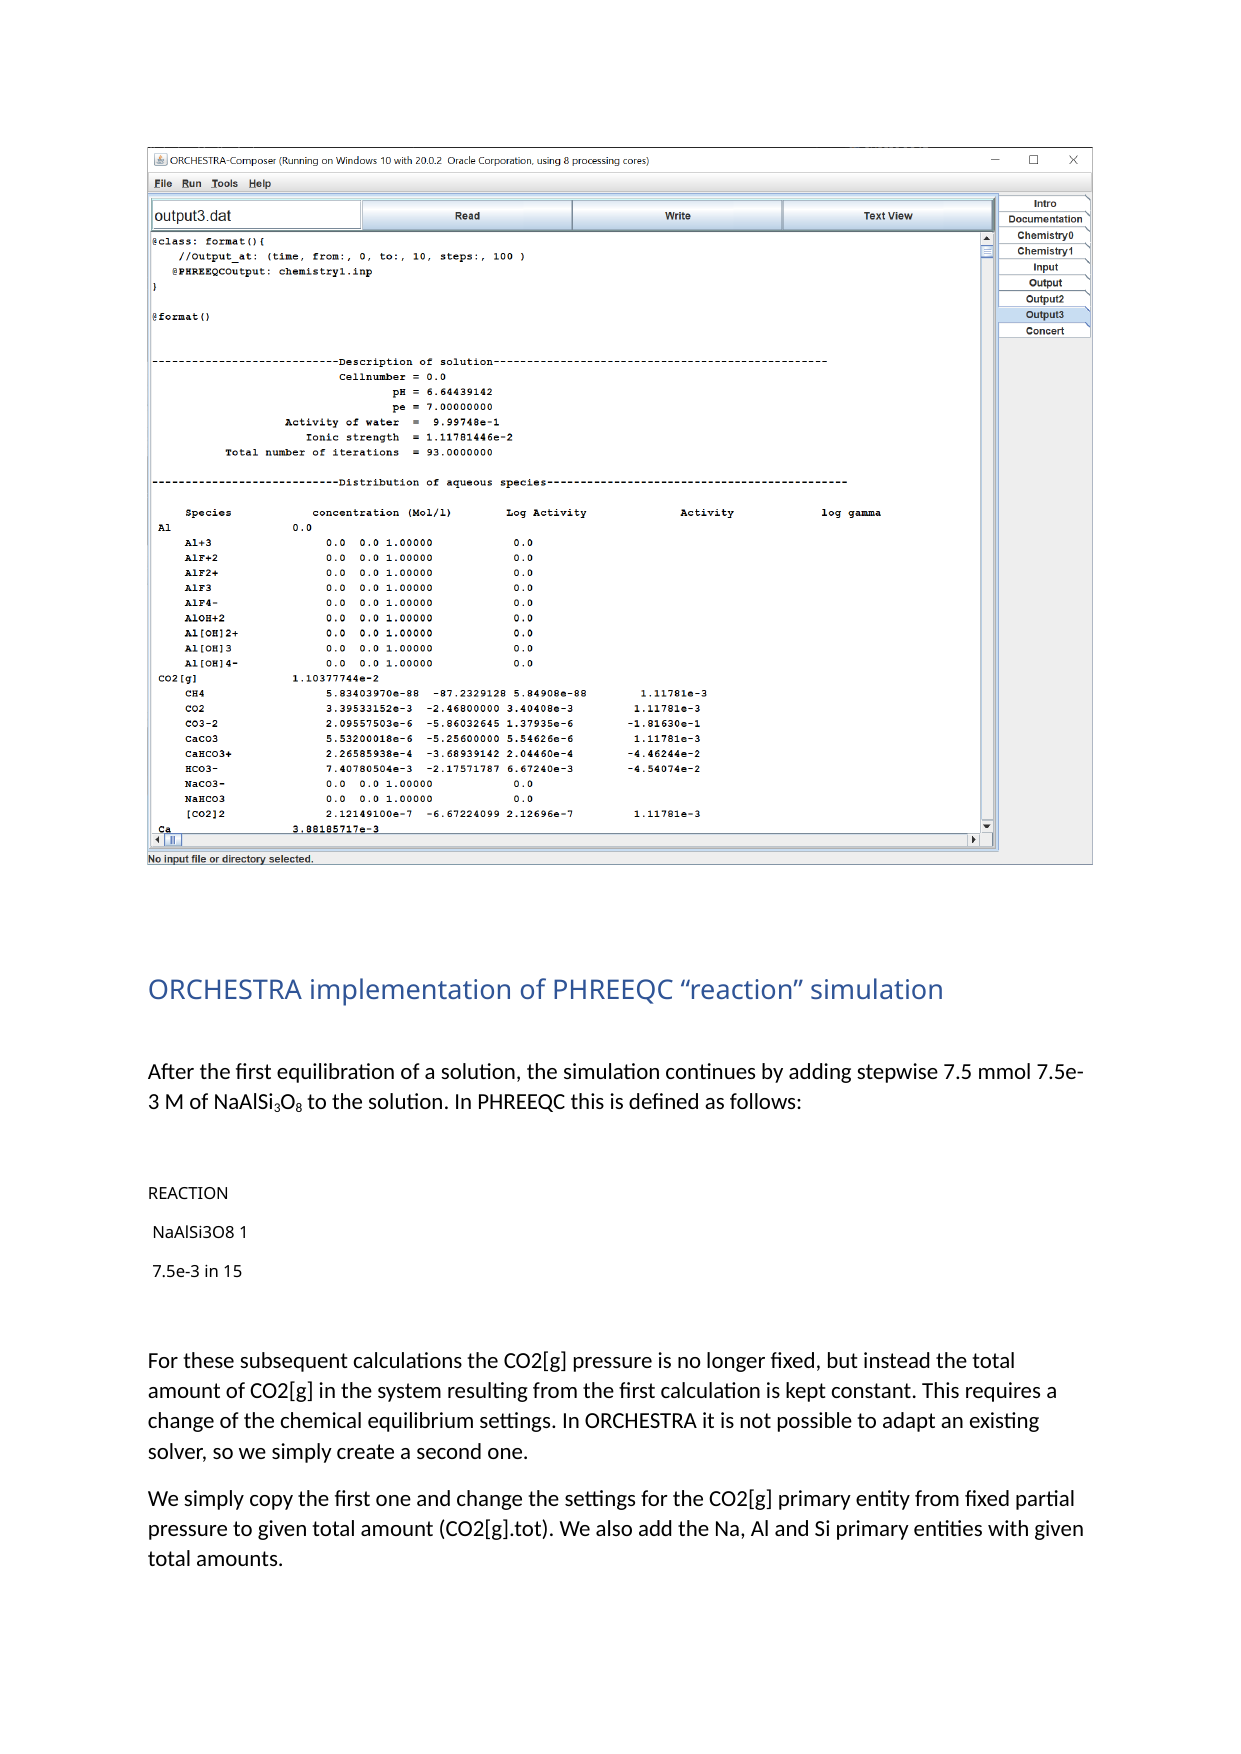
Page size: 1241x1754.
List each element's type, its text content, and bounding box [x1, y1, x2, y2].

text REACTION [148, 1181, 1093, 1204]
text NaAlSi3O8 1 [148, 1221, 1093, 1243]
text After the first equilibration of a solution, the simulation continues by adding stepwise 7.5 mmol 7.5e-3 M of NaAlSi3O8 to the solution. In PHREEQC this is defined as follows: [148, 1057, 1093, 1116]
text For these subsequent calculations the CO2[g] pressure is no longer fixed, but instead the total amount of CO2[g] in the system resulting from the first calculation is kept constant. This requires a change of the chemical equilibrium settings. In ORCHESTRA it is not possible to adapt an existing solver, so we simply create a second one. [148, 1346, 1093, 1465]
picture [147, 147, 1093, 865]
subtitle ORCHESTRA implementation of PHREEQC “reaction” simulation [148, 971, 1093, 1007]
text 7.5e-3 in 15 [148, 1260, 1093, 1283]
text We simply copy the first one and change the settings for the CO2[g] primary entity from fixed partial pressure to given total amount (CO2[g].tot). We also add the Na, Al and Si primary entities with given total amounts. [148, 1484, 1093, 1572]
